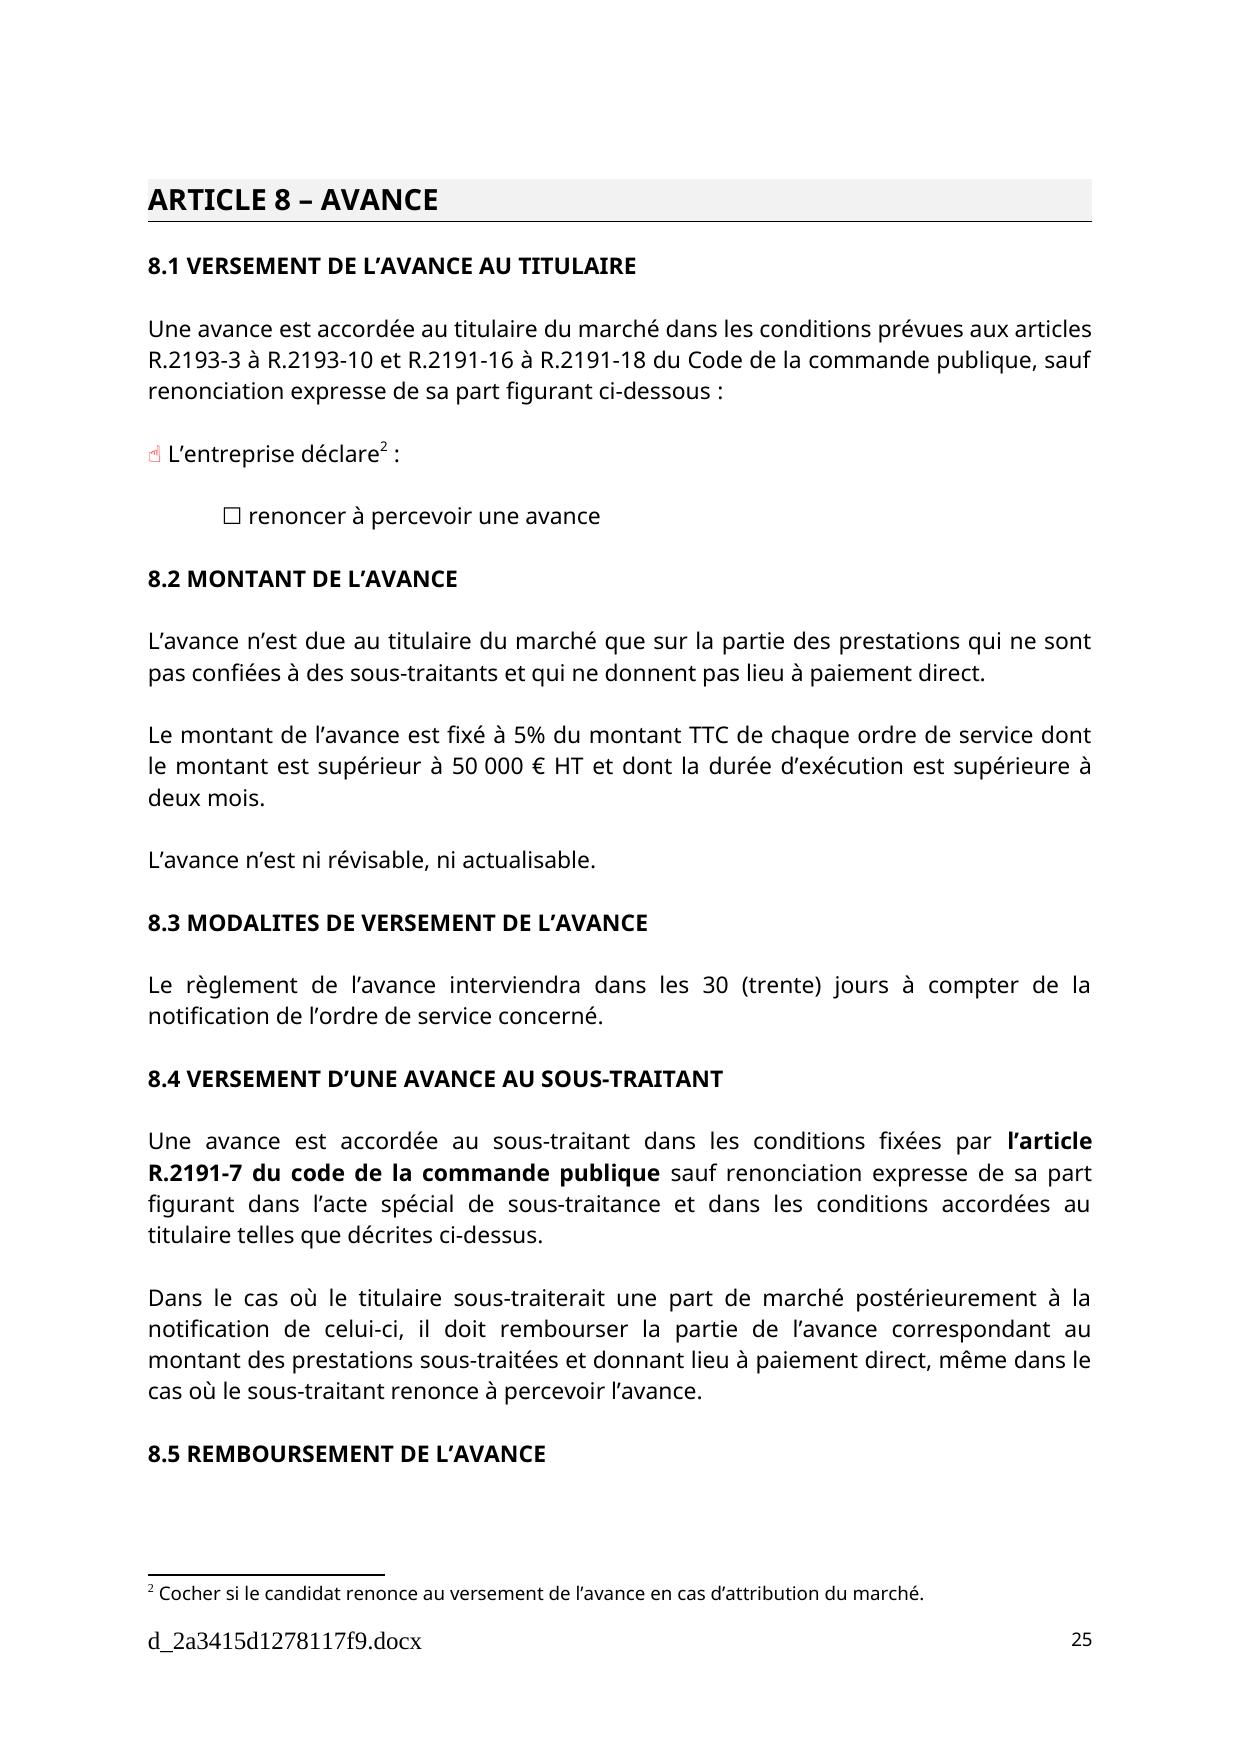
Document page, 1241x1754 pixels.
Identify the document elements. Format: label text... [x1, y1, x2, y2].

text L’avance n’est due au titulaire du marché que sur la partie des prestations qui ne sont pas confiées à des sous-traitants et qui ne donnent pas lieu à paiement direct. [148, 625, 1092, 688]
text L’entreprise déclare : [148, 438, 1092, 469]
subtitle 8.2 MONTANT DE L’AVANCE [148, 563, 1092, 594]
text renoncer à percevoir une avance [222, 500, 1092, 531]
text L’avance n’est ni révisable, ni actualisable. [148, 844, 1092, 875]
subtitle ARTICLE 8 – AVANCE [148, 179, 1092, 221]
subtitle 8.5 REMBOURSEMENT DE L’AVANCE [148, 1438, 1092, 1469]
text Dans le cas où le titulaire sous-traiterait une part de marché postérieurement à la notification de celui-ci, il doit rembourser la partie de l’avance correspondant au montant des prestations sous-traitées et donnant lieu à paiement direct, même dans le cas où le sous-traitant renonce à percevoir l’avance. [148, 1281, 1092, 1406]
subtitle 8.1 VERSEMENT DE L’AVANCE AU TITULAIRE [148, 250, 1092, 281]
subtitle 8.3 MODALITES DE VERSEMENT DE L’AVANCE [148, 906, 1092, 938]
text Le montant de l’avance est fixé à 5% du montant TTC de chaque ordre de service dont le montant est supérieur à 50 000 € HT et dont la durée d’exécution est supérieure à deux mois. [148, 719, 1092, 813]
subtitle 8.4 VERSEMENT D’UNE AVANCE AU SOUS-TRAITANT [148, 1063, 1092, 1094]
text Le règlement de l’avance interviendra dans les 30 (trente) jours à compter de la notification de l’ordre de service concerné. [148, 969, 1092, 1031]
text Une avance est accordée au sous-traitant dans les conditions fixées par l’article R.2191-7 du code de la commande publique sauf renonciation expresse de sa part figurant dans l’acte spécial de sous-traitance et dans les conditions accordées au titulaire telles que décrites ci-dessus. [148, 1125, 1092, 1250]
text Une avance est accordée au titulaire du marché dans les conditions prévues aux articles R.2193-3 à R.2193-10 et R.2191-16 à R.2191-18 du Code de la commande publique, sauf renonciation expresse de sa part figurant ci-dessous : [148, 313, 1092, 406]
